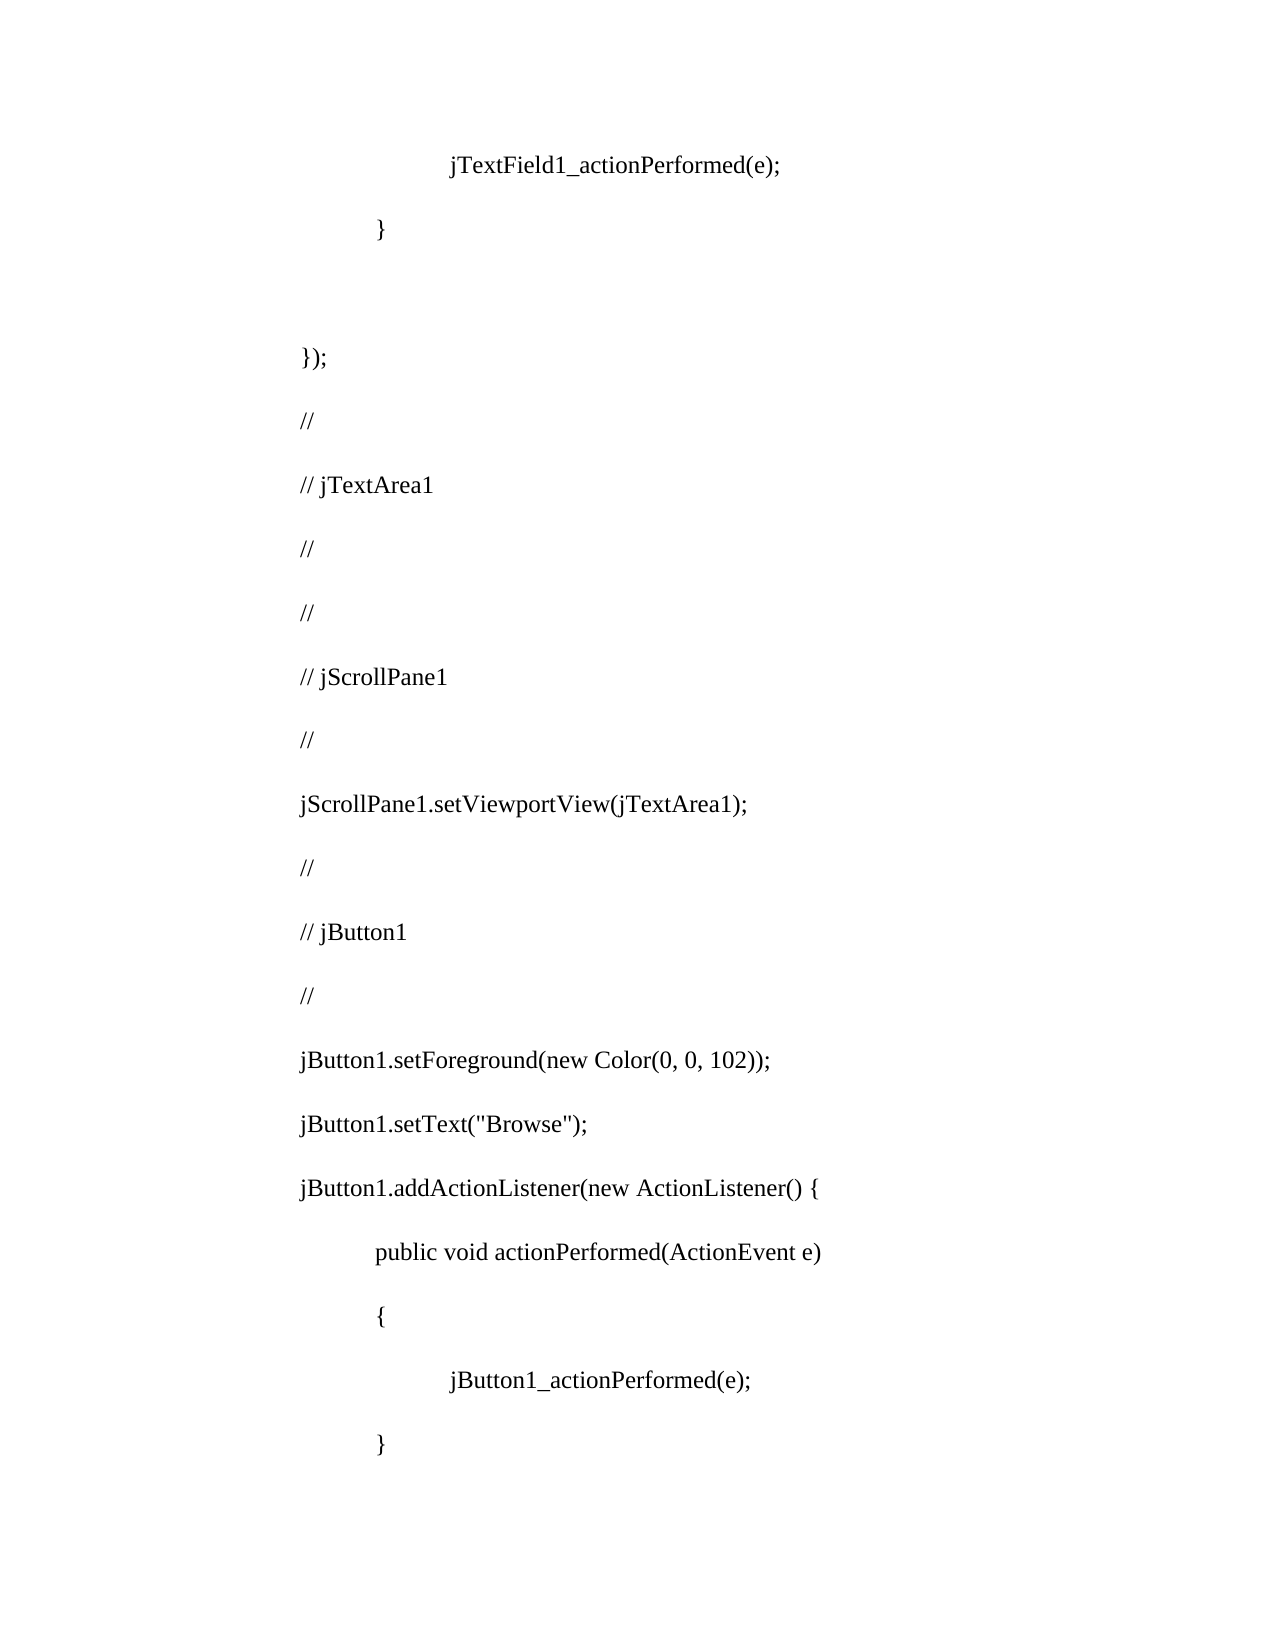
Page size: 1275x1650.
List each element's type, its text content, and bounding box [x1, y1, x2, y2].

text // [150, 534, 1125, 562]
text jButton1.setForeground(new Color(0, 0, 102)); [150, 1045, 1125, 1074]
text jButton1_actionPerformed(e); [150, 1365, 1125, 1394]
text } [150, 1429, 1125, 1458]
text // [150, 981, 1125, 1010]
text // [150, 853, 1125, 882]
text public void actionPerformed(ActionEvent e) [150, 1237, 1125, 1266]
text // [150, 598, 1125, 626]
text // jScrollPane1 [150, 662, 1125, 690]
text jTextField1_actionPerformed(e); [150, 150, 1125, 179]
text jButton1.setText("Browse"); [150, 1109, 1125, 1138]
text jScrollPane1.setViewportView(jTextArea1); [150, 789, 1125, 818]
text jButton1.addActionListener(new ActionListener() { [150, 1173, 1125, 1202]
text { [150, 1301, 1125, 1330]
text // [150, 406, 1125, 434]
text // [150, 726, 1125, 754]
text // jTextArea1 [150, 470, 1125, 498]
text } [150, 214, 1125, 243]
text }); [150, 342, 1125, 371]
text // jButton1 [150, 917, 1125, 946]
